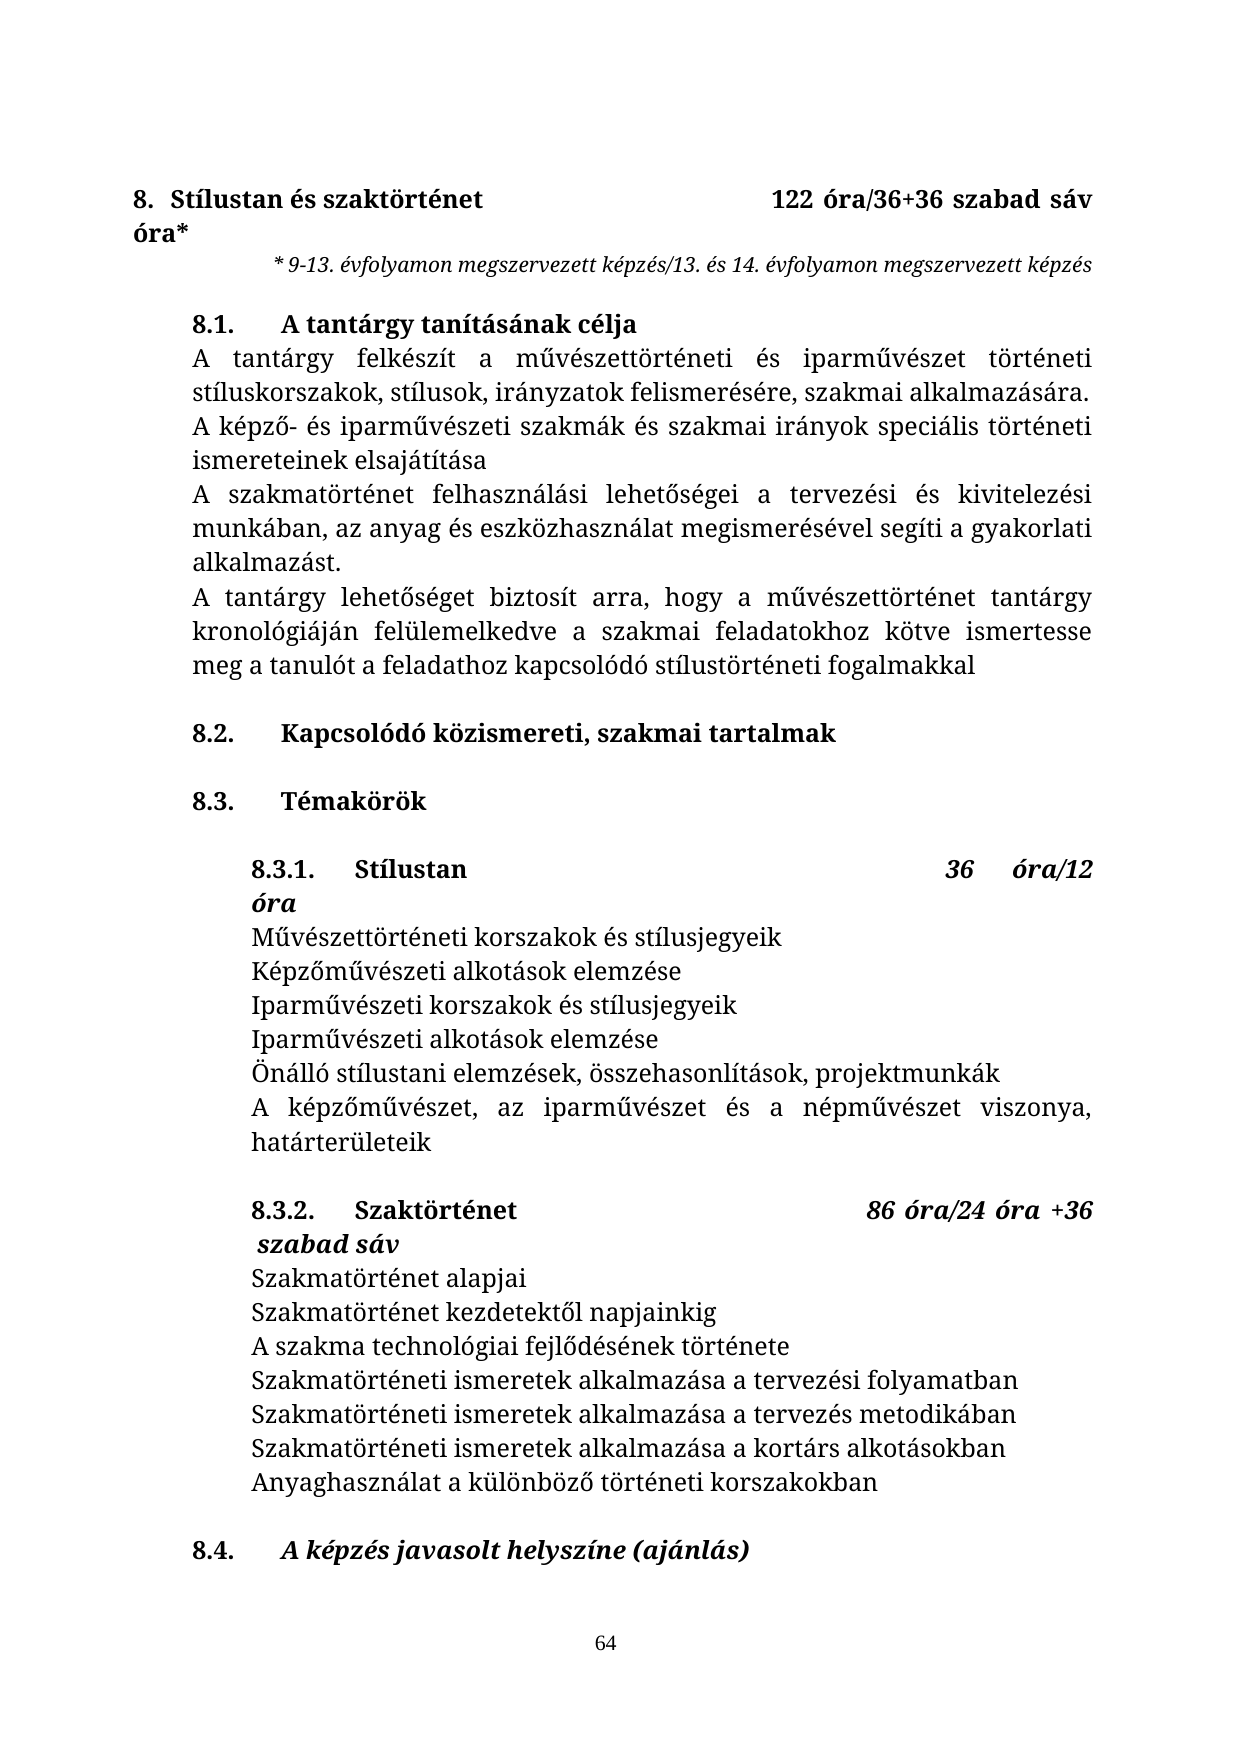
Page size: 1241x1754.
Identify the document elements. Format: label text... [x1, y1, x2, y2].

text * 9-13. évfolyamon megszervezett képzés/13. és 14. évfolyamon megszervezett képzés [192, 250, 1093, 278]
text A képző- és iparművészeti szakmák és szakmai irányok speciális történeti ismereteinek elsajátítása [192, 409, 1093, 477]
list Kapcsolódó közismereti, szakmai tartalmak [192, 715, 1093, 749]
text A szakmatörténet felhasználási lehetőségei a tervezési és kivitelezési munkában, az anyag és eszközhasználat megismerésével segíti a gyakorlati alkalmazást. [192, 477, 1093, 579]
text Szakmatörténeti ismeretek alkalmazása a tervezés metodikában [251, 1397, 1093, 1431]
text Művészettörténeti korszakok és stílusjegyeik [251, 920, 1093, 954]
text Iparművészeti korszakok és stílusjegyeik [251, 988, 1093, 1022]
text Képzőművészeti alkotások elemzése [251, 954, 1093, 988]
text A tantárgy lehetőséget biztosít arra, hogy a művészettörténet tantárgy kronológiáján felülemelkedve a szakmai feladatokhoz kötve ismertesse meg a tanulót a feladathoz kapcsolódó stílustörténeti fogalmakkal [192, 579, 1093, 681]
text Szakmatörténet kezdetektől napjainkig [251, 1294, 1093, 1328]
text Szakmatörténeti ismeretek alkalmazása a kortárs alkotásokban [251, 1431, 1093, 1465]
text Iparművészeti alkotások elemzése [251, 1022, 1093, 1056]
text Anyaghasználat a különböző történeti korszakokban [251, 1465, 1093, 1499]
list Stílustan 36 óra/12 óra [251, 852, 1093, 920]
list Stílustan és szaktörténet 122 óra/36+36 szabad sáv óra* [133, 182, 1093, 250]
list A tantárgy tanításának célja [192, 307, 1093, 341]
text A szakma technológiai fejlődésének története [251, 1328, 1093, 1363]
list Szaktörténet 86 óra/24 óra +36 szabad sáv [251, 1192, 1093, 1260]
list A képzés javasolt helyszíne (ajánlás) [192, 1533, 1093, 1567]
text Szakmatörténet alapjai [251, 1260, 1093, 1294]
text A képzőművészet, az iparművészet és a népművészet viszonya, határterületeik [251, 1090, 1093, 1158]
list Témakörök [192, 783, 1093, 818]
text A tantárgy felkészít a művészettörténeti és iparművészet történeti stíluskorszakok, stílusok, irányzatok felismerésére, szakmai alkalmazására. [192, 341, 1093, 409]
text Szakmatörténeti ismeretek alkalmazása a tervezési folyamatban [251, 1363, 1093, 1397]
text Önálló stílustani elemzések, összehasonlítások, projektmunkák [251, 1056, 1093, 1090]
